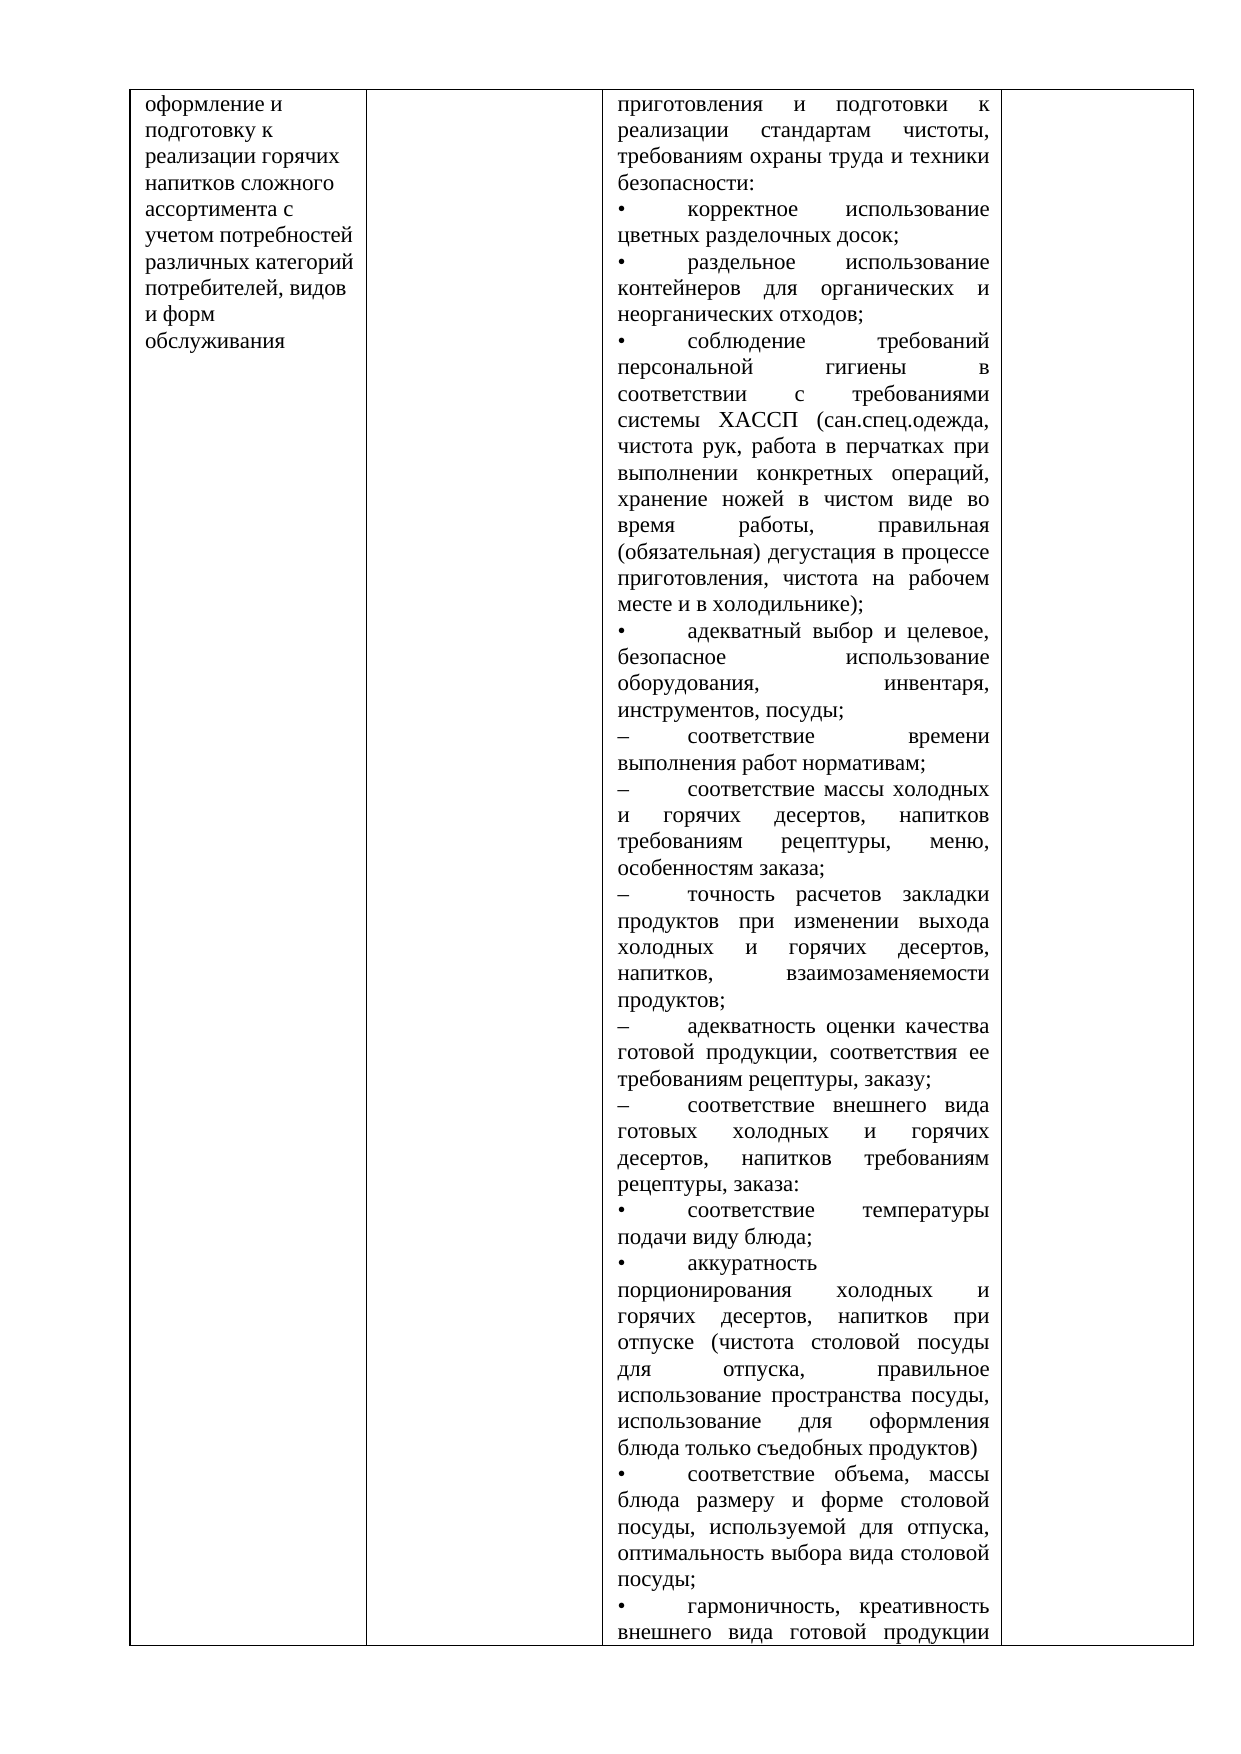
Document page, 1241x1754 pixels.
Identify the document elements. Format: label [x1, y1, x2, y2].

table_cell [603, 90, 1001, 1644]
table_cell [367, 90, 602, 1644]
table_cell [131, 90, 366, 1644]
